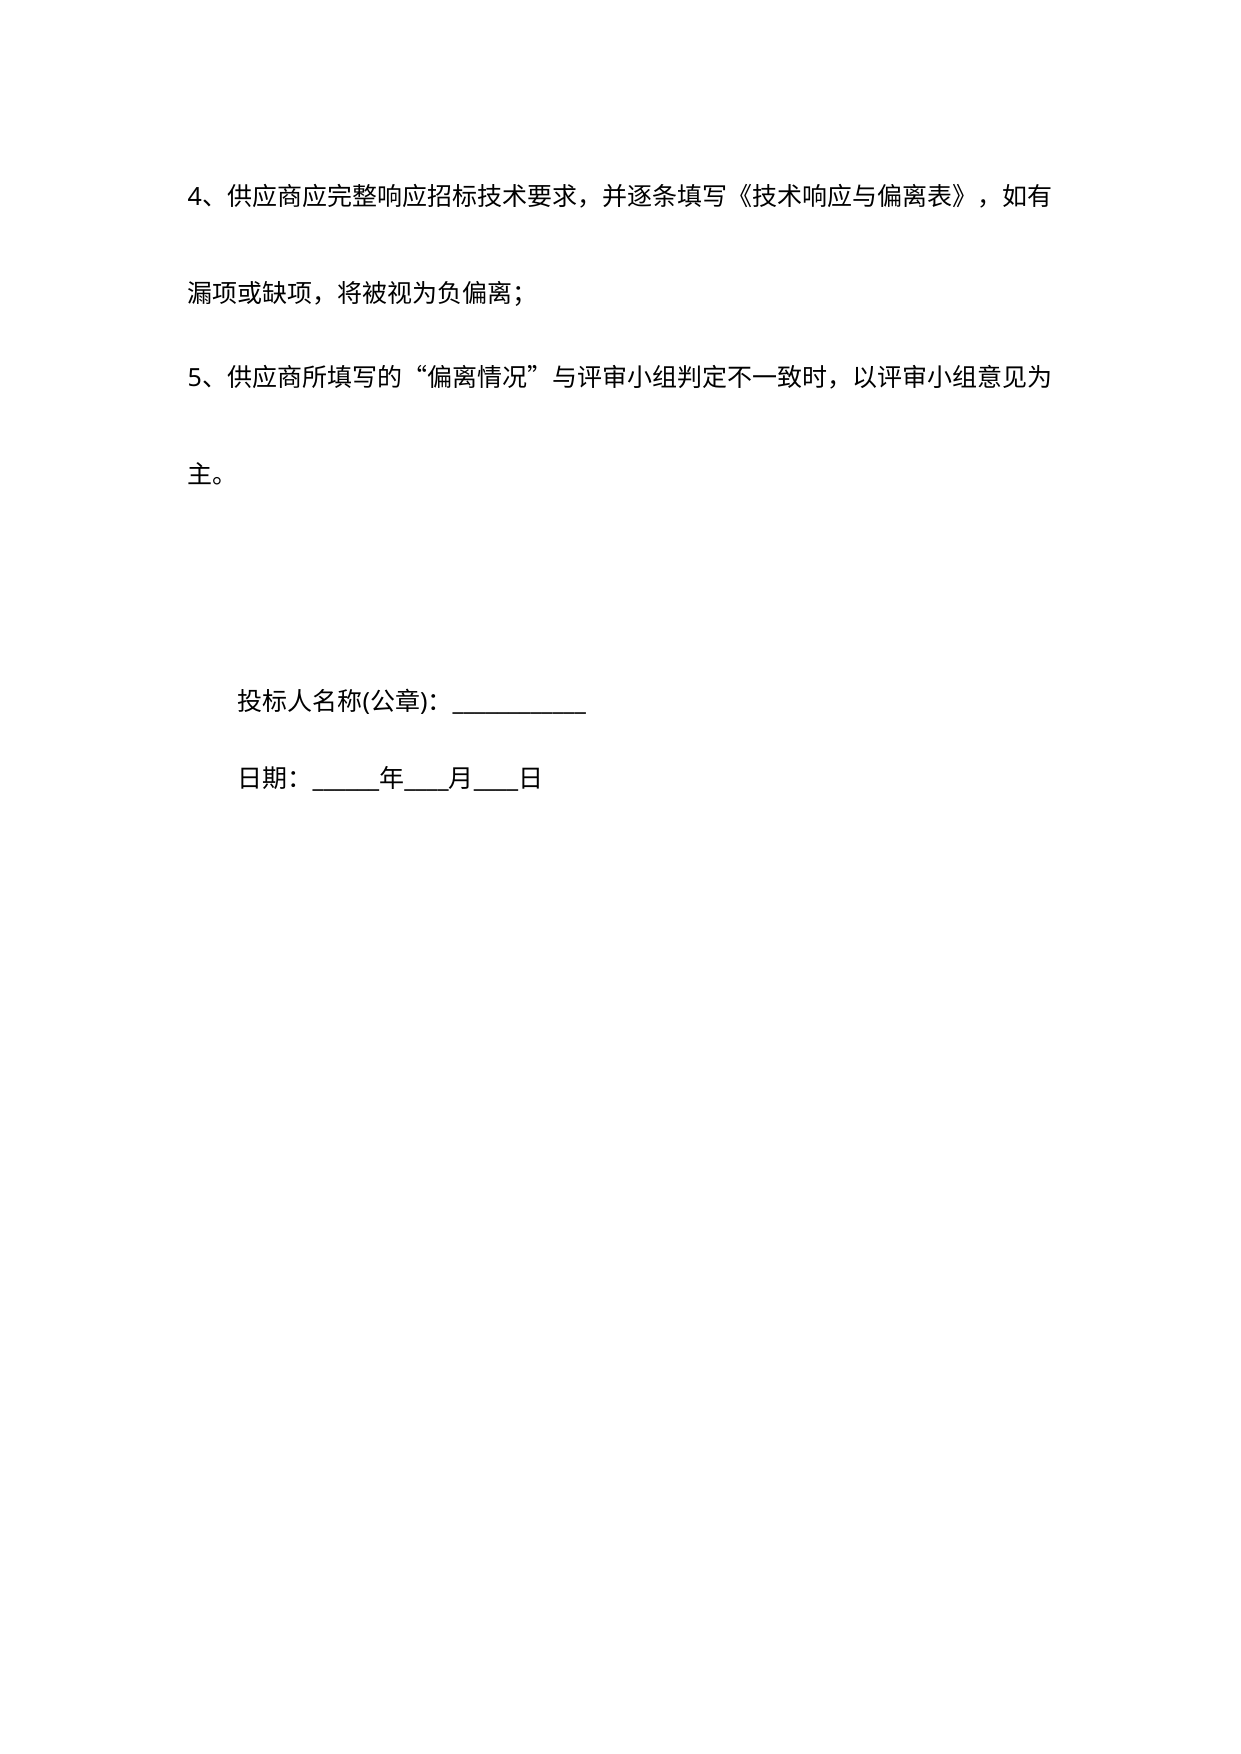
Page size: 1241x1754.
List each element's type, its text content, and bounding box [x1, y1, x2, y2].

text 日期：______年____月____日 [187, 744, 1053, 809]
text 投标人名称(公章)：____________ [187, 667, 1053, 732]
text 5、供应商所填写的“偏离情况”与评审小组判定不一致时，以评审小组意见为主。 [187, 343, 1053, 505]
text 4、供应商应完整响应招标技术要求，并逐条填写《技术响应与偏离表》，如有漏项或缺项，将被视为负偏离； [187, 162, 1053, 324]
